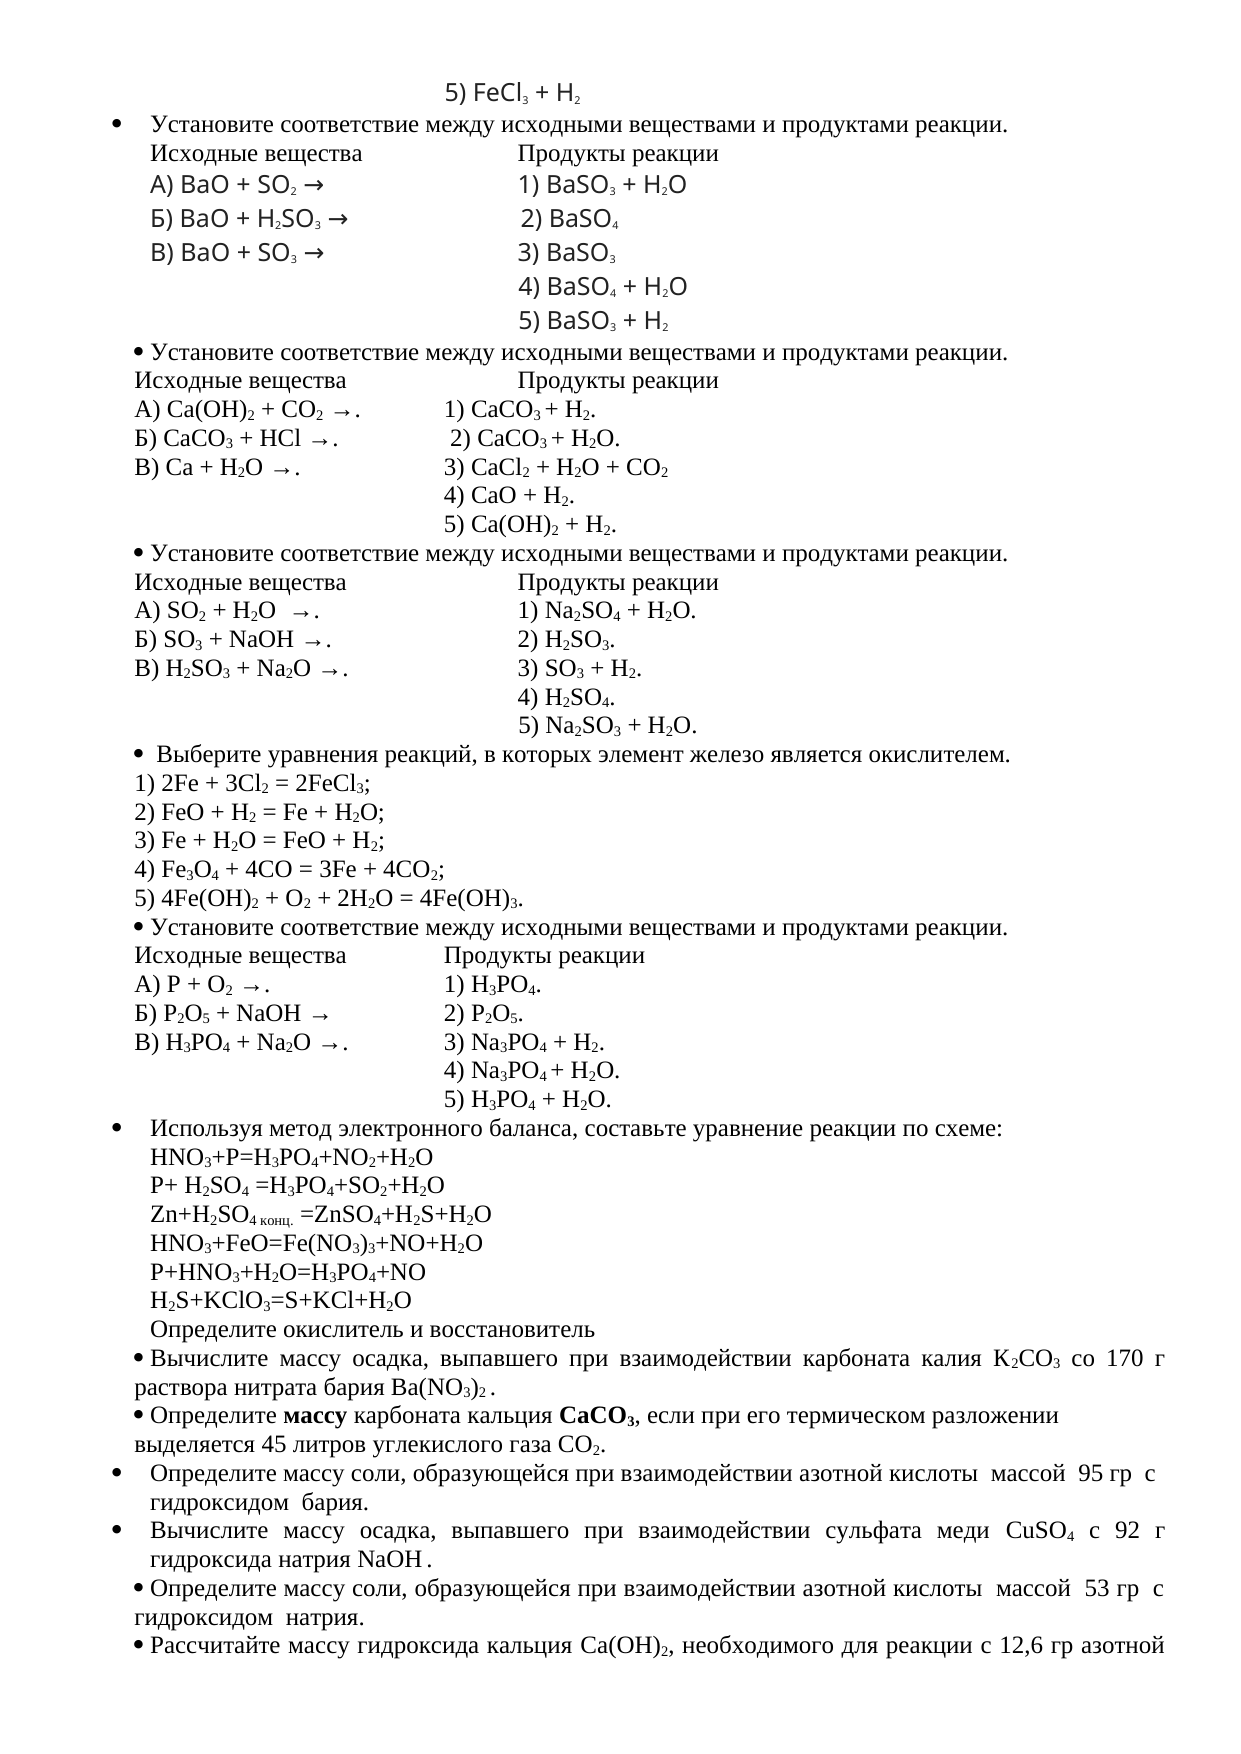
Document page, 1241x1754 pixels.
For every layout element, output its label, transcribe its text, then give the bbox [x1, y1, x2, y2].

text Исходные вещества Продукты реакции [134, 366, 1165, 394]
text HNO3+P=H3PO4+NO2+H2O [150, 1142, 1165, 1171]
text Zn+H2SO4 конц. =ZnSO4+H2S+H2O [150, 1199, 1165, 1228]
list Определите массу соли, образующейся при взаимодействии азотной кислоты массой 95 гр с гидроксидом бария. [112, 1458, 1165, 1516]
text Исходные вещества Продукты реакции [134, 941, 1165, 969]
text 5) FeCl3 + H2 [372, 75, 1165, 109]
list Определите массу карбоната кальция CaCO3, если при его термическом разложении выделяется 45 литров углекислого газа СО2. [134, 1401, 1165, 1458]
list Установите соответствие между исходными веществами и продуктами реакции. [134, 337, 1165, 366]
list Определите массу соли, образующейся при взаимодействии азотной кислоты массой 53 гр с гидроксидом натрия. [134, 1573, 1165, 1631]
text В) ВаO + SO3 → 3) BaSO3 [150, 235, 1165, 269]
text H2S+KClO3=S+KCl+H2O [150, 1286, 1165, 1314]
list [112, 109, 1165, 138]
list Используя метод электронного баланса, составьте уравнение реакции по схеме: [112, 1113, 1165, 1142]
text Исходные вещества Продукты реакции [150, 138, 1165, 167]
text 2) FeO + H2 = Fe + H2O; [134, 797, 1165, 826]
text 3) Fe + H2O = FeO + H2; [134, 826, 1165, 854]
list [134, 1631, 1165, 1659]
text 4) CaO + H2. [134, 481, 1165, 509]
text А) P + O2 →. 1) H3PO4. [134, 969, 1165, 998]
text P+HNO3+H2O=H3PO4+NO [150, 1257, 1165, 1286]
text Определите окислитель и восстановитель [150, 1314, 1165, 1343]
text В) H2SO3 + Na2O →. 3) SO3 + H2. [134, 653, 1165, 682]
list Вычислите массу осадка, выпавшего при взаимодействии сульфата меди CuSO4 с 92 г гидроксида натрия NaOH . [112, 1516, 1165, 1573]
list Установите соответствие между исходными веществами и продуктами реакции. [134, 912, 1165, 941]
text В) H3PO4 + Na2O →. 3) Na3PO4 + H2. [134, 1027, 1165, 1056]
text 5) 4Fe(OH)2 + O2 + 2H2O = 4Fe(OH)3. [134, 883, 1165, 912]
list Вычислите массу осадка, выпавшего при взаимодействии карбоната калия К2СО3 со 170 г раствора нитрата бария Ва(NO3)2 . [134, 1343, 1165, 1401]
text 5) H3PO4 + H2O. [134, 1084, 1165, 1113]
text Б) P2O5 + NaOH → 2) P2O5. [75, 998, 1165, 1027]
text P+ H2SO4 =H3PO4+SO2+H2O [150, 1171, 1165, 1199]
text А) ВаO + SO2 → 1) BaSO3 + H2O [517, 167, 1165, 201]
list Выберите уравнения реакций, в которых элемент железо является окислителем. [134, 739, 1165, 768]
text HNO3+FeO=Fe(NO3)3+NO+H2O [150, 1228, 1165, 1257]
text В) Ca + H2O →. 3) CaCl2 + H2O + CO2 [134, 452, 1165, 481]
text А) Ca(OH)2 + CO2 →. 1) CaCO3 + H2. [134, 394, 1165, 423]
text 4) Na3PO4 + H2O. [134, 1056, 1165, 1084]
text 5) Na2SO3 + H2О. [444, 711, 1165, 739]
text Б) CaCO3 + HCl →. 2) CaCO3 + H2O. [134, 423, 1165, 452]
list Установите соответствие между исходными веществами и продуктами реакции. [134, 538, 1165, 567]
text 5) BaSO3 + H2 [445, 303, 1165, 337]
text 1) 2Fe + 3Cl2 = 2FeCl3; [134, 768, 1165, 797]
text 4) H2SO4. [134, 682, 1165, 711]
text 5) Ca(OH)2 + H2. [134, 509, 1165, 538]
text Б) ВаO + H2SO3 → 2) BaSO4 [150, 201, 1165, 235]
text 4) Fe3O4 + 4CO = 3Fe + 4CO2; [134, 854, 1165, 883]
text Исходные вещества Продукты реакции [134, 567, 1165, 596]
text Б) SO3 + NaOH →. 2) H2SO3. [134, 624, 1165, 653]
text А) SO2 + H2O →. 1) Na2SO4 + H2O. [134, 596, 1165, 624]
text 4) BaSO4 + H2О [445, 269, 1165, 303]
